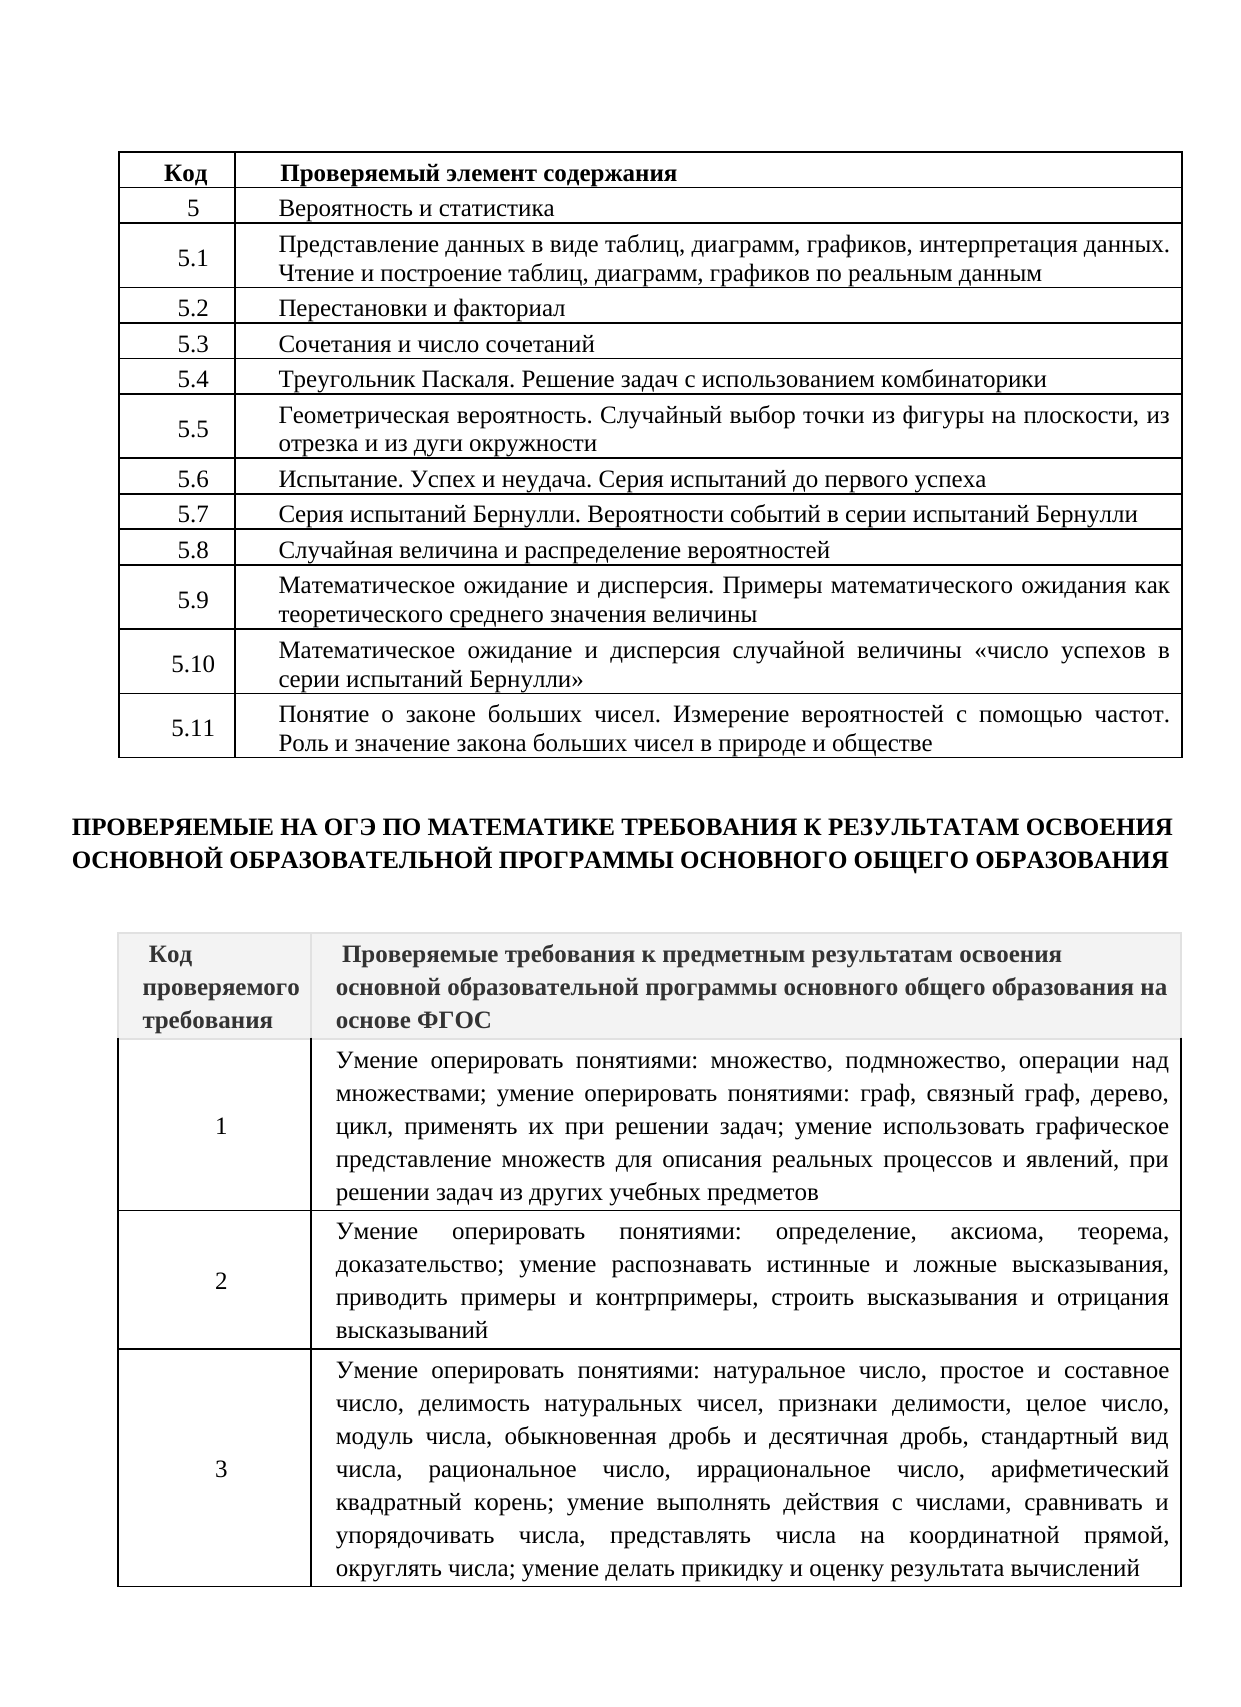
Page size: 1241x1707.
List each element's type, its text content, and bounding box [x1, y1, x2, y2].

table_header Код [120, 153, 234, 187]
table_cell Математическое ожидание и дисперсия случайной величины «число успехов в серии испытаний Бернулли» [236, 630, 1181, 692]
table_cell 5.3 [120, 324, 234, 357]
table_cell 5.10 [120, 630, 234, 692]
table_cell Сочетания и число сочетаний [236, 324, 1181, 357]
table_cell 5.8 [120, 530, 234, 564]
table_header Код проверяемого требования [119, 934, 310, 1038]
table_cell Умение оперировать понятиями: множество, подмножество, операции над множествами; умение оперировать понятиями: граф, связный граф, дерево, цикл, применять их при решении задач; умение использовать графическое представление множеств для описания реальных процессов и явлений, при решении задач из других учебных предметов [312, 1040, 1180, 1210]
table_cell 5 [120, 188, 234, 222]
table_cell 5.7 [120, 495, 234, 528]
table_cell 5.1 [120, 224, 234, 286]
table_cell Математическое ожидание и дисперсия. Примеры математического ожидания как теоретического среднего значения величины [236, 566, 1181, 628]
table_header Проверяемые требования к предметным результатам освоения основной образовательной программы основного общего образования на основе ФГОС [312, 934, 1180, 1038]
table_cell 5.5 [120, 395, 234, 457]
table_cell Понятие о законе больших чисел. Измерение вероятностей с помощью частот. Роль и значение закона больших чисел в природе и обществе [236, 694, 1181, 757]
table_cell 5.4 [120, 359, 234, 393]
table_cell Представление данных в виде таблиц, диаграмм, графиков, интерпретация данных. Чтение и построение таблиц, диаграмм, графиков по реальным данным [236, 224, 1181, 286]
table_cell 2 [119, 1211, 310, 1348]
table_cell Умение оперировать понятиями: натуральное число, простое и составное число, делимость натуральных чисел, признаки делимости, целое число, модуль числа, обыкновенная дробь и десятичная дробь, стандартный вид числа, рациональное число, иррациональное число, арифметический квадратный корень; умение выполнять действия с числами, сравнивать и упорядочивать числа, представлять числа на координатной прямой, округлять числа; умение делать прикидку и оценку результата вычислений [312, 1350, 1180, 1586]
table_cell 3 [119, 1350, 310, 1586]
text ПРОВЕРЯЕМЫЕ НА ОГЭ ПО МАТЕМАТИКЕ ТРЕБОВАНИЯ К РЕЗУЛЬТАТАМ ОСВОЕНИЯ ОСНОВНОЙ ОБРАЗОВАТЕЛЬНОЙ ПРОГРАММЫ ОСНОВНОГО ОБЩЕГО ОБРАЗОВАНИЯ [72, 812, 1181, 874]
table_cell Случайная величина и распределение вероятностей [236, 530, 1181, 564]
table_cell Перестановки и факториал [236, 288, 1181, 322]
table_cell 5.11 [120, 694, 234, 757]
table_cell 5.2 [120, 288, 234, 322]
table_cell Испытание. Успех и неудача. Серия испытаний до первого успеха [236, 459, 1181, 493]
table_cell Серия испытаний Бернулли. Вероятности событий в серии испытаний Бернулли [236, 495, 1181, 528]
table_cell Треугольник Паскаля. Решение задач с использованием комбинаторики [236, 359, 1181, 393]
table_cell 5.9 [120, 566, 234, 628]
table_header Проверяемый элемент содержания [236, 153, 1181, 187]
table_cell Вероятность и статистика [236, 188, 1181, 222]
table_cell 5.6 [120, 459, 234, 493]
table_cell Геометрическая вероятность. Случайный выбор точки из фигуры на плоскости, из отрезка и из дуги окружности [236, 395, 1181, 457]
table_cell Умение оперировать понятиями: определение, аксиома, теорема, доказательство; умение распознавать истинные и ложные высказывания, приводить примеры и контрпримеры, строить высказывания и отрицания высказываний [312, 1211, 1180, 1348]
table_cell 1 [119, 1040, 310, 1210]
